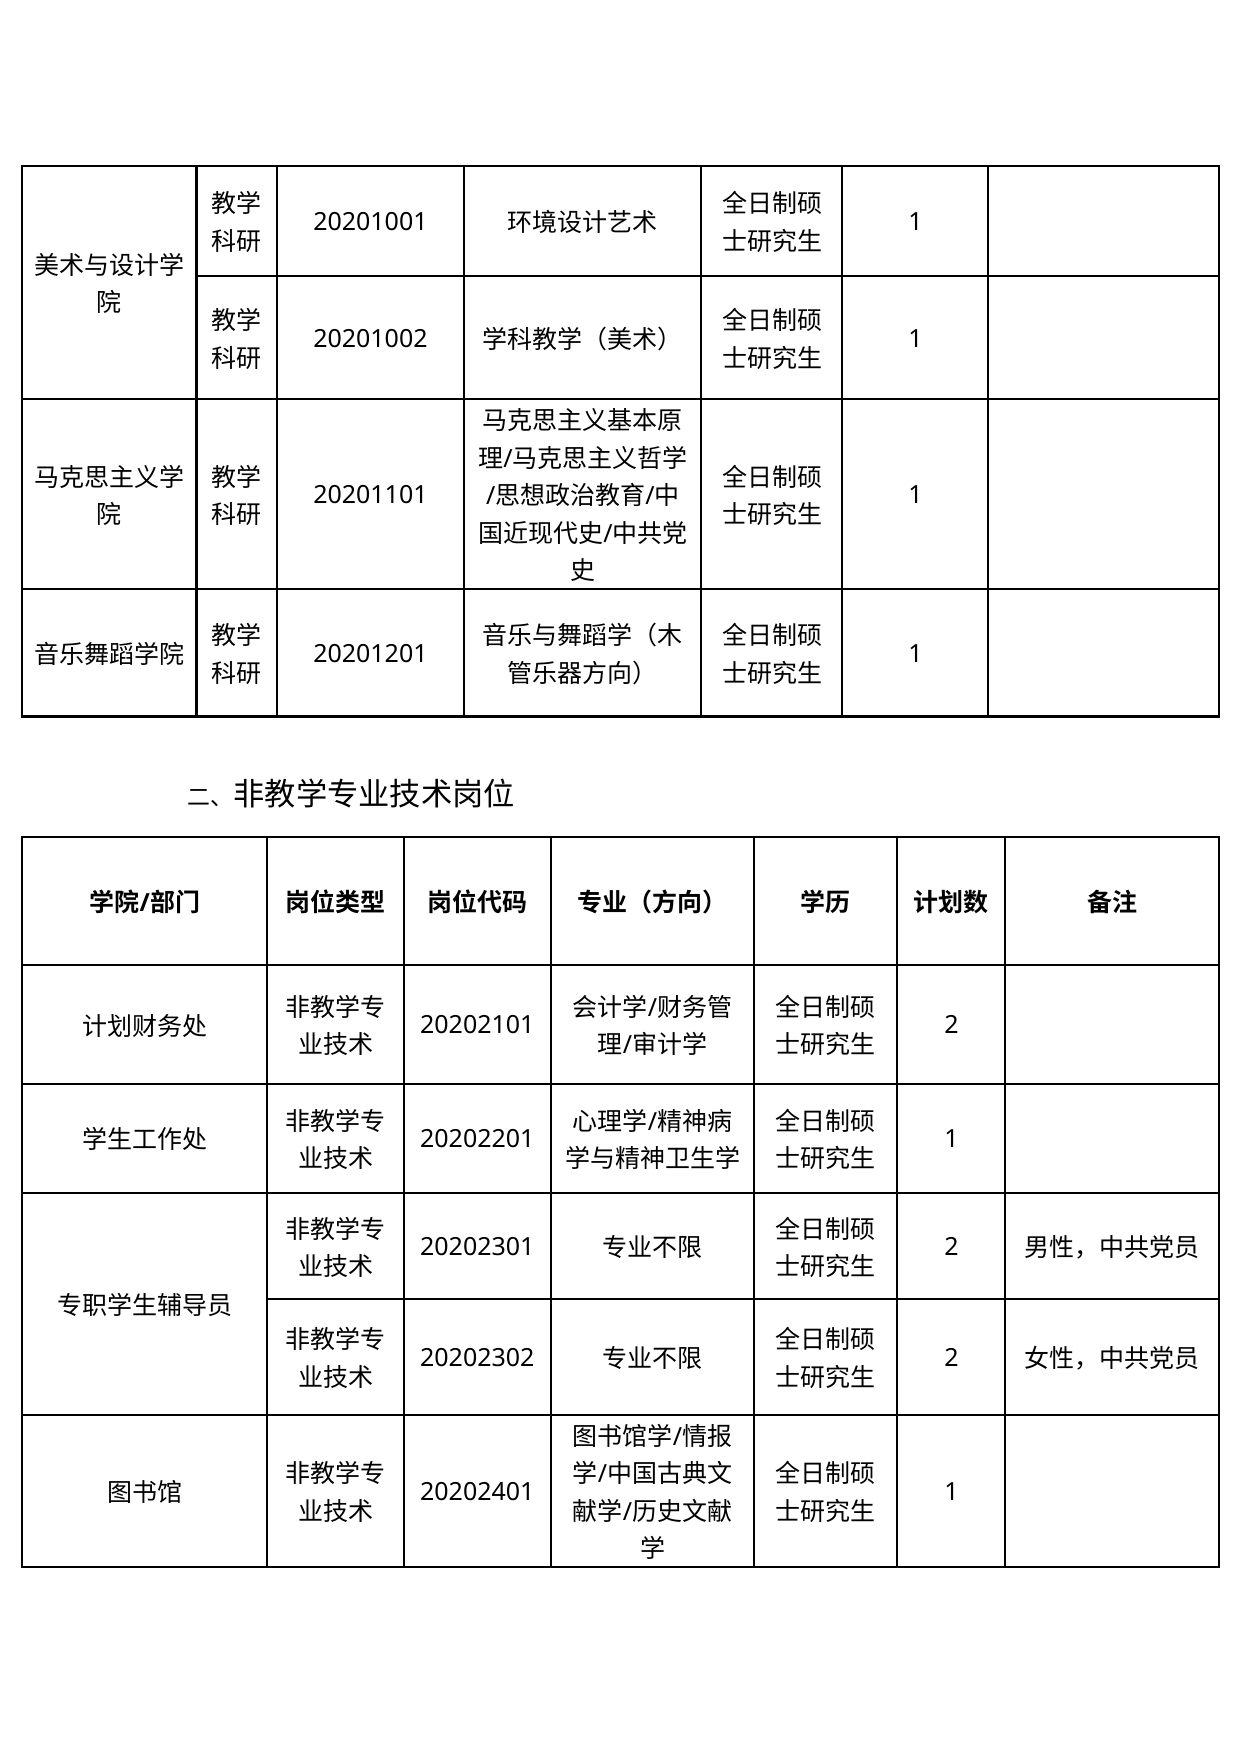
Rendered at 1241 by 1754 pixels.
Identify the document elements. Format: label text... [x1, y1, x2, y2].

table_cell 20202201 [405, 1085, 550, 1192]
table_cell 女性，中共党员 [1006, 1300, 1218, 1414]
table_cell 全日制硕士研究生 [755, 1416, 896, 1566]
table_cell 学生工作处 [23, 1085, 266, 1192]
table_cell [1006, 1416, 1218, 1566]
table_cell 非教学专业技术 [268, 1085, 403, 1192]
table_header 岗位代码 [405, 838, 550, 964]
table_cell 非教学专业技术 [268, 1300, 403, 1414]
table_cell [1006, 966, 1218, 1082]
table_cell 2 [898, 1194, 1004, 1298]
table_cell 专业不限 [552, 1300, 753, 1414]
table_cell 全日制硕士研究生 [702, 277, 841, 398]
table_cell [989, 590, 1218, 715]
table_cell 图书馆 [23, 1416, 266, 1566]
table_cell 会计学/财务管理/审计学 [552, 966, 753, 1082]
table_cell 音乐与舞蹈学（木管乐器方向） [465, 590, 700, 715]
table_cell 1 [843, 277, 987, 398]
table_cell 20202301 [405, 1194, 550, 1298]
table_cell [989, 167, 1218, 275]
table_cell 教学科研 [198, 400, 276, 588]
table_cell 音乐舞蹈学院 [23, 590, 195, 715]
table_cell 20201101 [278, 400, 463, 588]
table_cell 教学科研 [198, 277, 276, 398]
table_header 学院/部门 [23, 838, 266, 964]
table_cell 专业不限 [552, 1194, 753, 1298]
table_cell 非教学专业技术 [268, 1416, 403, 1566]
table_header 岗位类型 [268, 838, 403, 964]
table_cell 教学科研 [198, 590, 276, 715]
table_cell 环境设计艺术 [465, 167, 700, 275]
table_cell 20202401 [405, 1416, 550, 1566]
table_cell 1 [898, 1416, 1004, 1566]
text 二、非教学专业技术岗位 [187, 769, 1053, 815]
table_cell [1006, 1085, 1218, 1192]
table_cell 全日制硕士研究生 [702, 590, 841, 715]
table_cell 男性，中共党员 [1006, 1194, 1218, 1298]
table_cell 全日制硕士研究生 [702, 167, 841, 275]
table_cell 教学科研 [198, 167, 276, 275]
table_cell 专职学生辅导员 [23, 1194, 266, 1414]
table_cell [989, 277, 1218, 398]
table_cell 马克思主义学院 [23, 400, 195, 588]
table_cell 20202101 [405, 966, 550, 1082]
table_cell 全日制硕士研究生 [755, 1300, 896, 1414]
table_cell 马克思主义基本原理/马克思主义哲学/思想政治教育/中国近现代史/中共党史 [465, 400, 700, 588]
table_cell 全日制硕士研究生 [755, 1085, 896, 1192]
table_cell 20201002 [278, 277, 463, 398]
table_cell 20202302 [405, 1300, 550, 1414]
table_cell 1 [843, 400, 987, 588]
table_header 计划数 [898, 838, 1004, 964]
table_cell 全日制硕士研究生 [755, 966, 896, 1082]
table_cell 心理学/精神病学与精神卫生学 [552, 1085, 753, 1192]
table_cell 图书馆学/情报学/中国古典文献学/历史文献学 [552, 1416, 753, 1566]
table_cell 1 [843, 167, 987, 275]
table_cell 20201201 [278, 590, 463, 715]
table_cell 1 [898, 1085, 1004, 1192]
table_header 备注 [1006, 838, 1218, 964]
table_cell 20201001 [278, 167, 463, 275]
table_header 学历 [755, 838, 896, 964]
table_cell 计划财务处 [23, 966, 266, 1082]
table_cell 全日制硕士研究生 [755, 1194, 896, 1298]
table_header 专业（方向） [552, 838, 753, 964]
table_cell 2 [898, 1300, 1004, 1414]
table_cell 非教学专业技术 [268, 1194, 403, 1298]
table_cell 美术与设计学院 [23, 167, 195, 398]
table_cell 学科教学（美术） [465, 277, 700, 398]
table_cell 2 [898, 966, 1004, 1082]
table_cell 全日制硕士研究生 [702, 400, 841, 588]
table_cell 1 [843, 590, 987, 715]
table_cell [989, 400, 1218, 588]
table_cell 非教学专业技术 [268, 966, 403, 1082]
